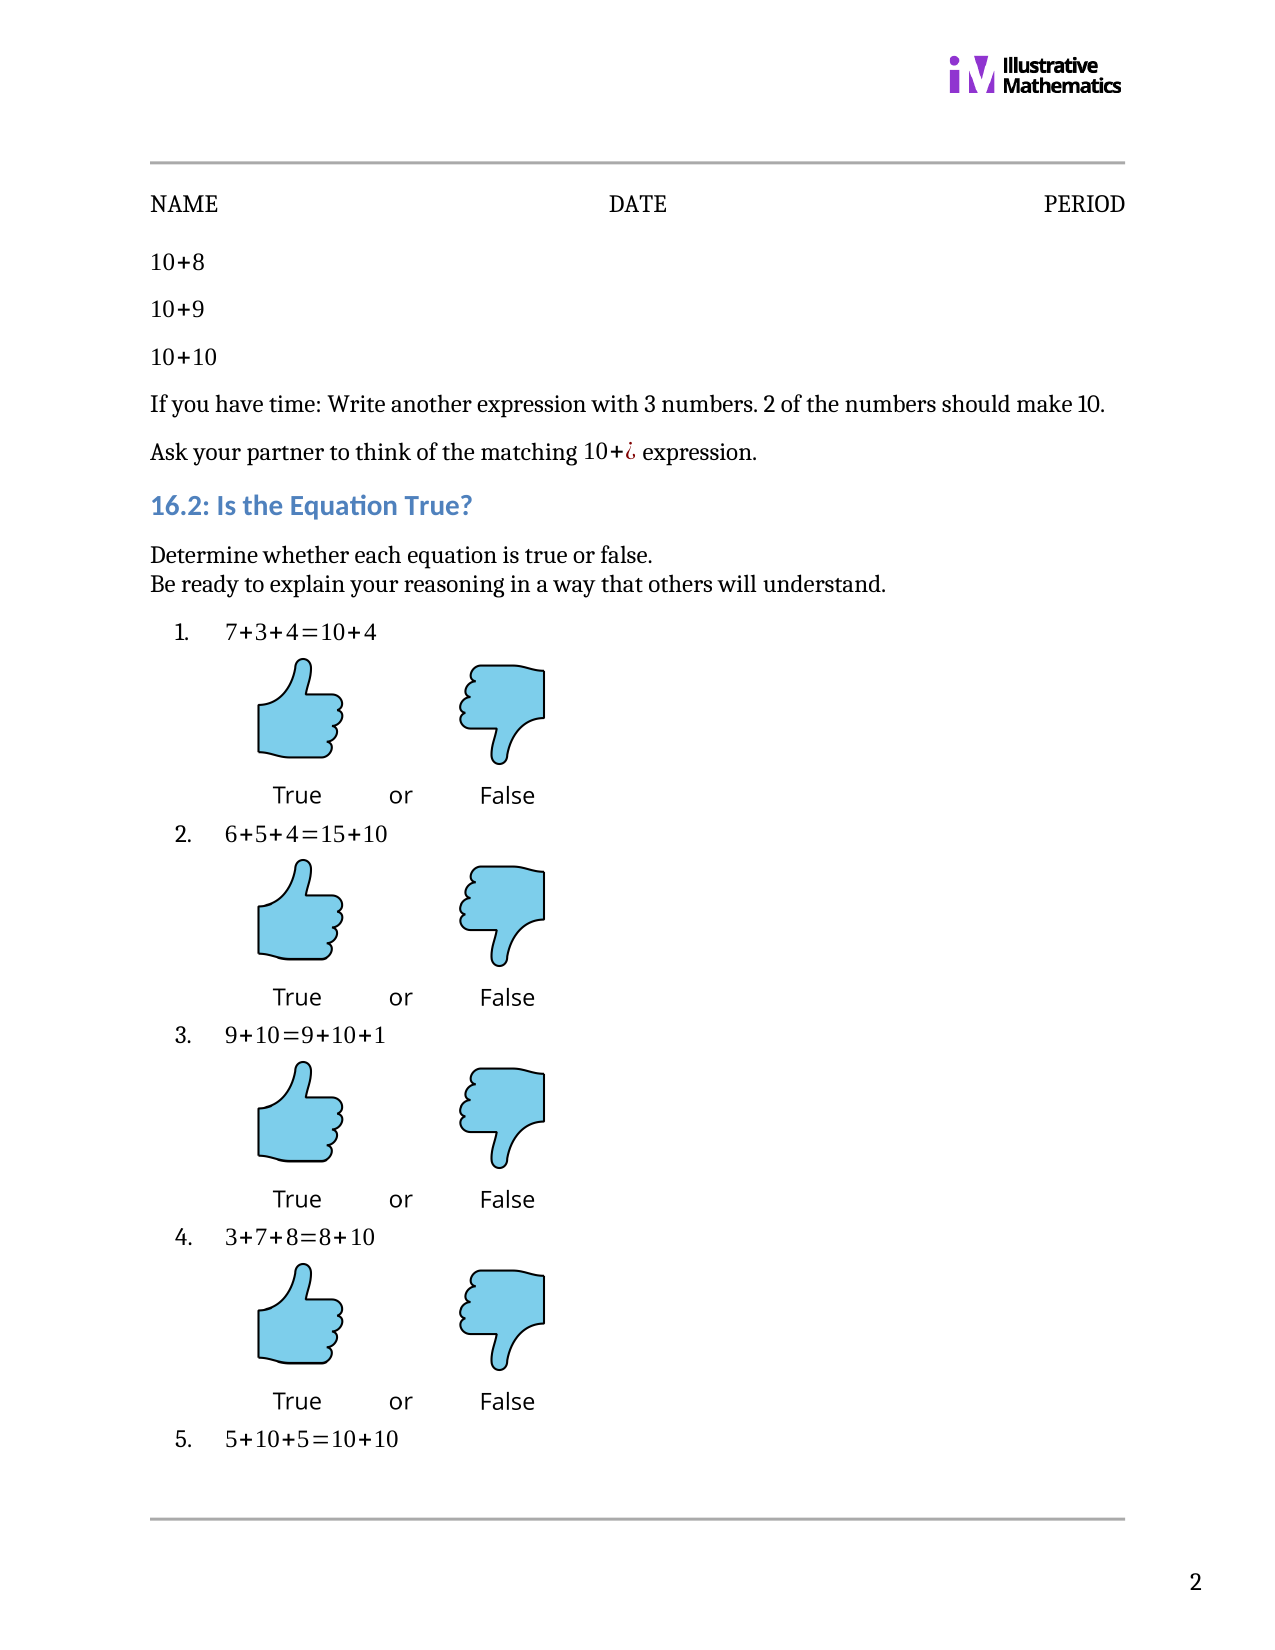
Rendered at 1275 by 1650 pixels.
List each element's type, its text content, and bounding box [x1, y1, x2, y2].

picture [243, 650, 559, 810]
picture [243, 1255, 559, 1416]
text Ask your partner to think of the matching expression. [150, 437, 1125, 466]
text If you have time: Write another expression with 3 numbers. 2 of the numbers should make 10. [150, 390, 1125, 419]
subtitle 16.2: Is the Equation True? [150, 487, 1125, 523]
text Determine whether each equation is true or false. Be ready to explain your reasoning in a way that others will understand. [150, 541, 1125, 599]
picture [949, 55, 1121, 93]
picture [243, 1053, 559, 1214]
picture [243, 852, 559, 1012]
